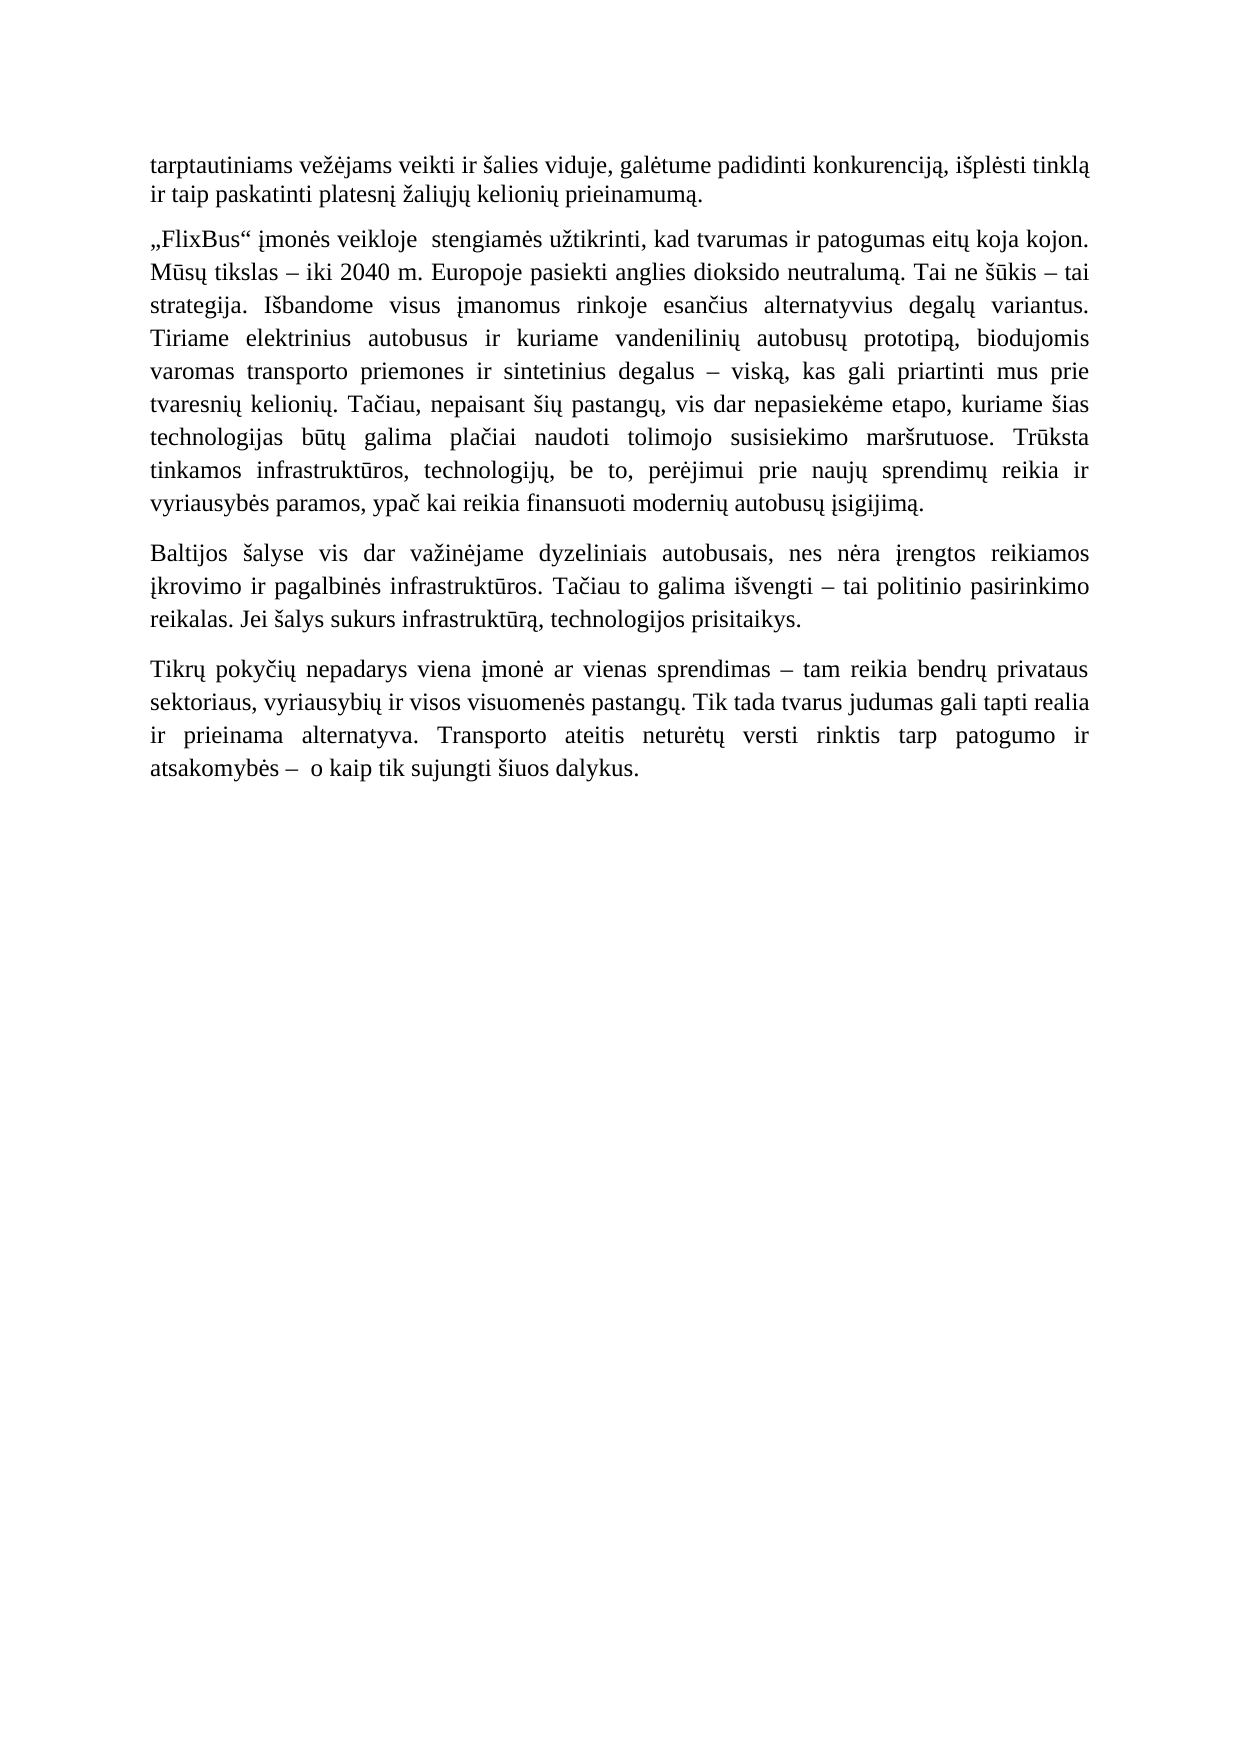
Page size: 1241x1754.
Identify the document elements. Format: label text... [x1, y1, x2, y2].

text Tikrų pokyčių nepadarys viena įmonė ar vienas sprendimas – tam reikia bendrų privataus sektoriaus, vyriausybių ir visos visuomenės pastangų. Tik tada tvarus judumas gali tapti realia ir prieinama alternatyva. Transporto ateitis neturėtų versti rinktis tarp patogumo ir atsakomybės – o kaip tik sujungti šiuos dalykus. [150, 654, 1090, 782]
text Baltijos šalyse vis dar važinėjame dyzeliniais autobusais, nes nėra įrengtos reikiamos įkrovimo ir pagalbinės infrastruktūros. Tačiau to galima išvengti – tai politinio pasirinkimo reikalas. Jei šalys sukurs infrastruktūrą, technologijos prisitaikys. [150, 538, 1090, 633]
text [150, 150, 1090, 207]
text „FlixBus“ įmonės veikloje stengiamės užtikrinti, kad tvarumas ir patogumas eitų koja kojon. Mūsų tikslas – iki 2040 m. Europoje pasiekti anglies dioksido neutralumą. Tai ne šūkis – tai strategija. Išbandome visus įmanomus rinkoje esančius alternatyvius degalų variantus. Tiriame elektrinius autobusus ir kuriame vandenilinių autobusų prototipą, biodujomis varomas transporto priemones ir sintetinius degalus – viską, kas gali priartinti mus prie tvaresnių kelionių. Tačiau, nepaisant šių pastangų, vis dar nepasiekėme etapo, kuriame šias technologijas būtų galima plačiai naudoti tolimojo susisiekimo maršrutuose. Trūksta tinkamos infrastruktūros, technologijų, be to, perėjimui prie naujų sprendimų reikia ir vyriausybės paramos, ypač kai reikia finansuoti modernių autobusų įsigijimą. [150, 224, 1090, 517]
